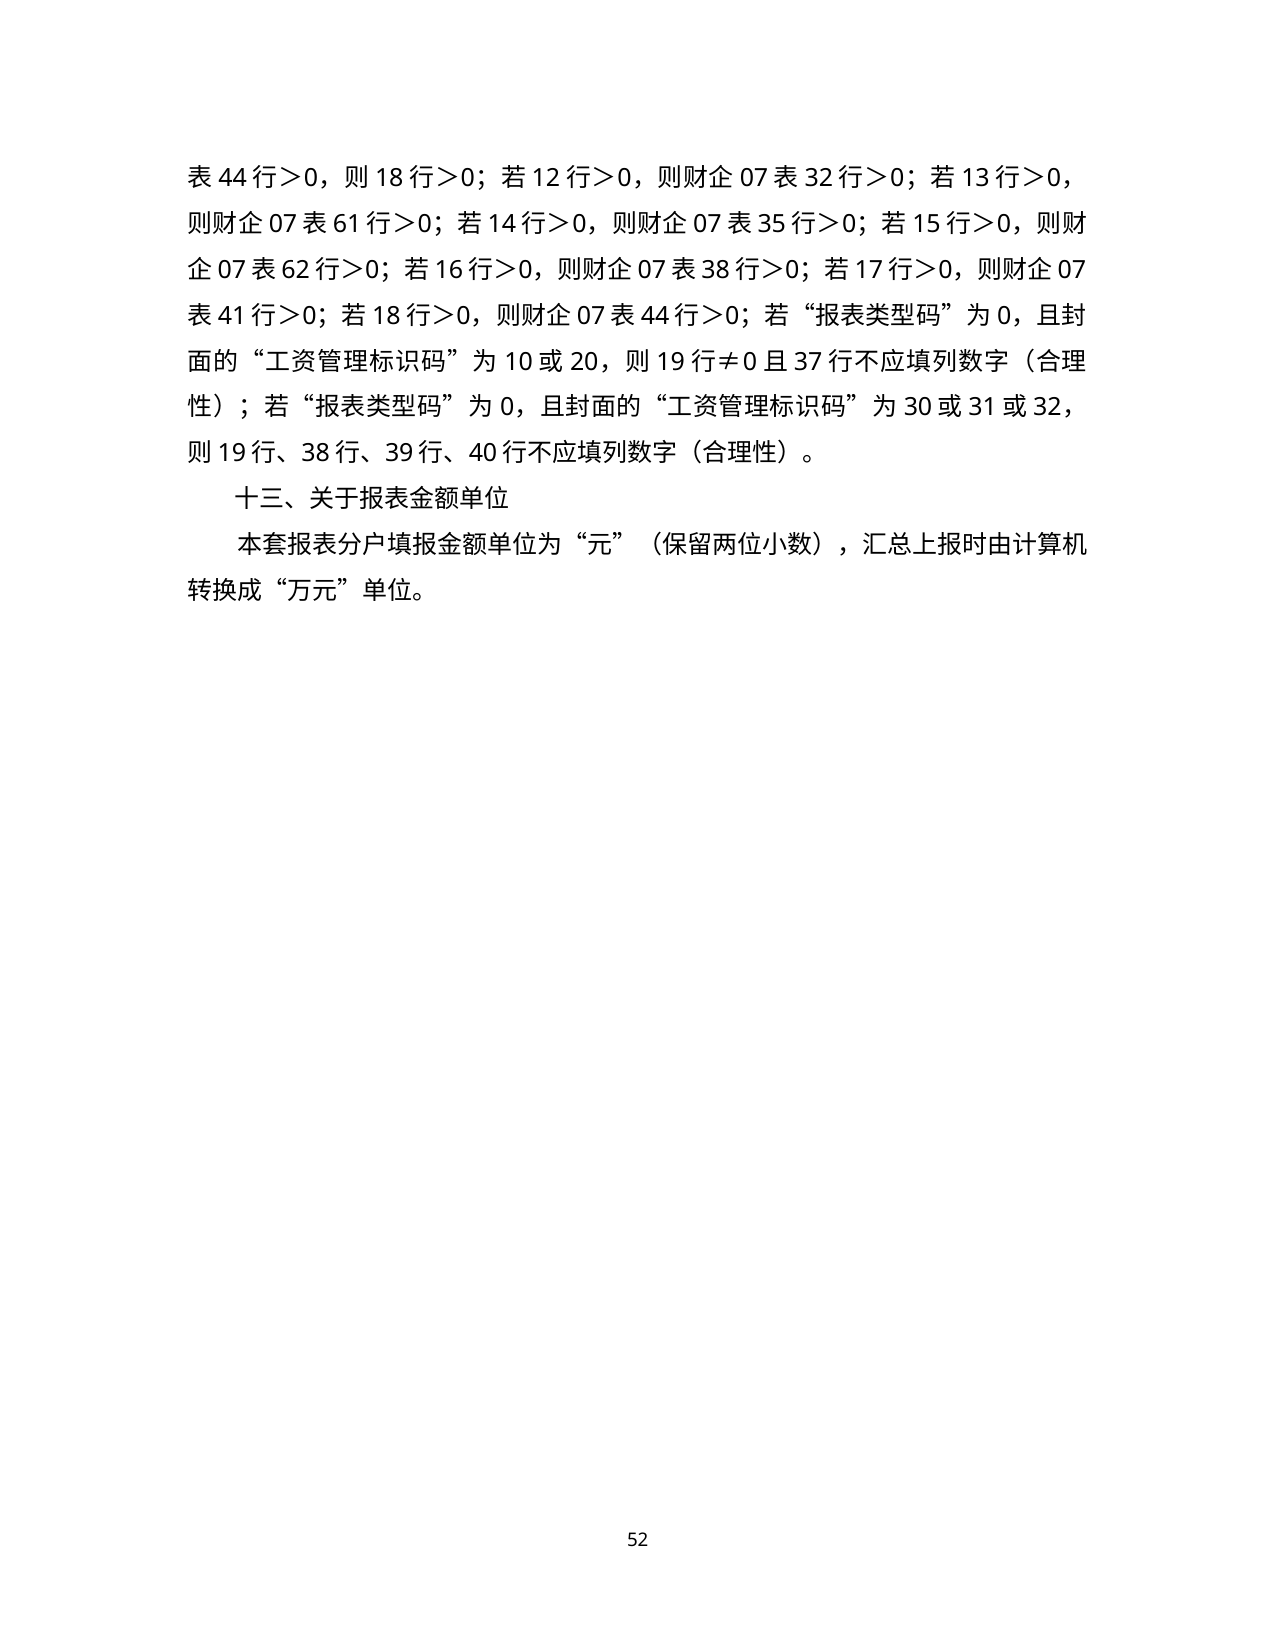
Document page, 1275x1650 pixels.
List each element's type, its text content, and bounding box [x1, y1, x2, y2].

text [187, 150, 1087, 471]
text 本套报表分户填报金额单位为“元”（保留两位小数），汇总上报时由计算机转换成“万元”单位。 [187, 517, 1087, 608]
text 十三、关于报表金额单位 [187, 471, 1087, 517]
